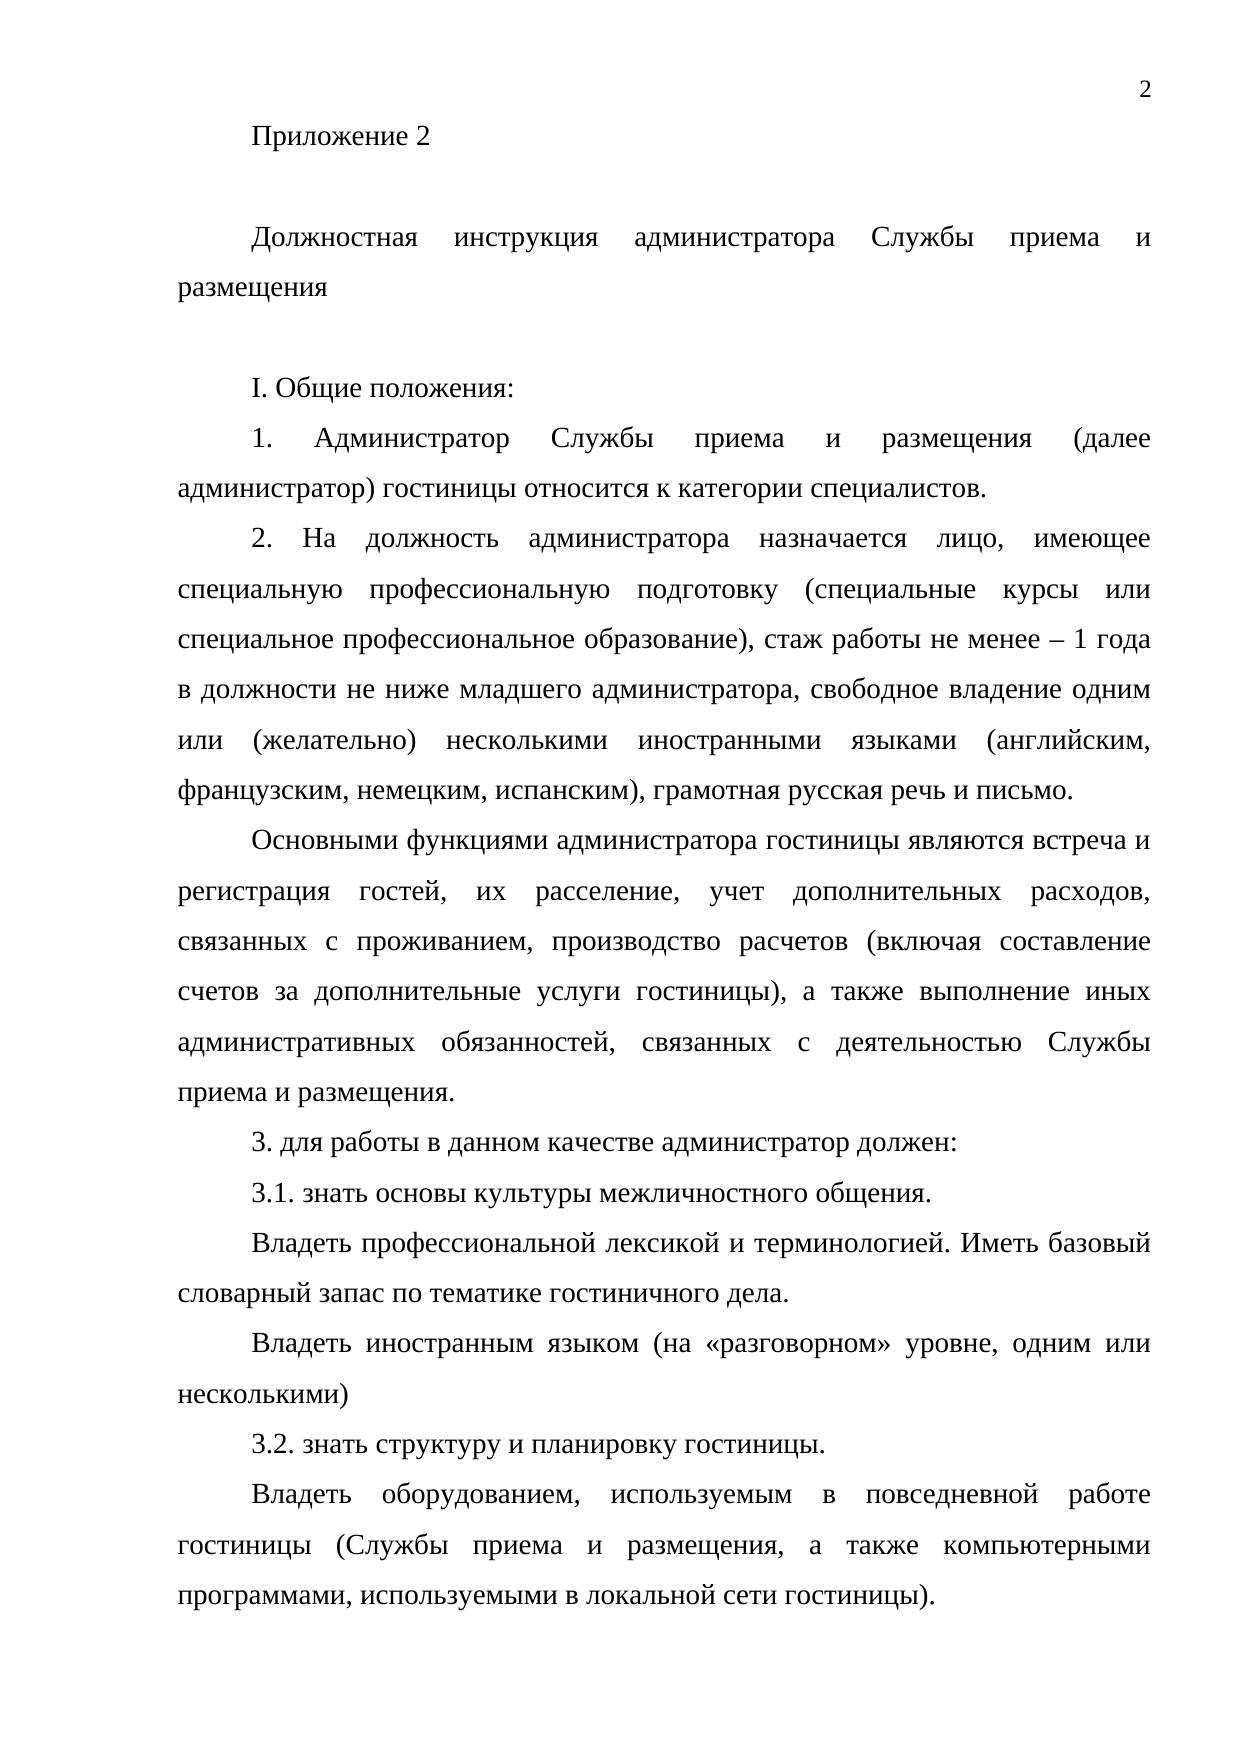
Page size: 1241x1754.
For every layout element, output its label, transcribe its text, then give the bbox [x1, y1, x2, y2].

text 3. для работы в данном качестве администратор должен: [177, 1124, 1152, 1158]
text I. Общие положения: [177, 370, 1152, 403]
text Владеть профессиональной лексикой и терминологией. Иметь базовый словарный запас по тематике гостиничного дела. [177, 1225, 1152, 1309]
text 3.2. знать структуру и планировку гостиницы. [177, 1426, 1152, 1460]
text Владеть иностранным языком (на «разговорном» уровне, одним или несколькими) [177, 1326, 1152, 1409]
text Владеть оборудованием, используемым в повседневной работе гостиницы (Службы приема и размещения, а также компьютерными программами, используемыми в локальной сети гостиницы). [177, 1477, 1152, 1611]
text 3.1. знать основы культуры межличностного общения. [177, 1175, 1152, 1208]
text Приложение 2 [177, 118, 1152, 152]
text 1. Администратор Службы приема и размещения (далее администратор) гостиницы относится к категории специалистов. [177, 420, 1152, 504]
text Должностная инструкция администратора Службы приема и размещения [177, 219, 1152, 303]
text Основными функциями администратора гостиницы являются встреча и регистрация гостей, их расселение, учет дополнительных расходов, связанных с проживанием, производство расчетов (включая составление счетов за дополнительные услуги гостиницы), а также выполнение иных административных обязанностей, связанных с деятельностью Службы приема и размещения. [177, 822, 1152, 1108]
text 2. На должность администратора назначается лицо, имеющее специальную профессиональную подготовку (специальные курсы или специальное профессиональное образование), стаж работы не менее – 1 года в должности не ниже младшего администратора, свободное владение одним или (желательно) несколькими иностранными языками (английским, французским, немецким, испанским), грамотная русская речь и письмо. [177, 521, 1152, 806]
